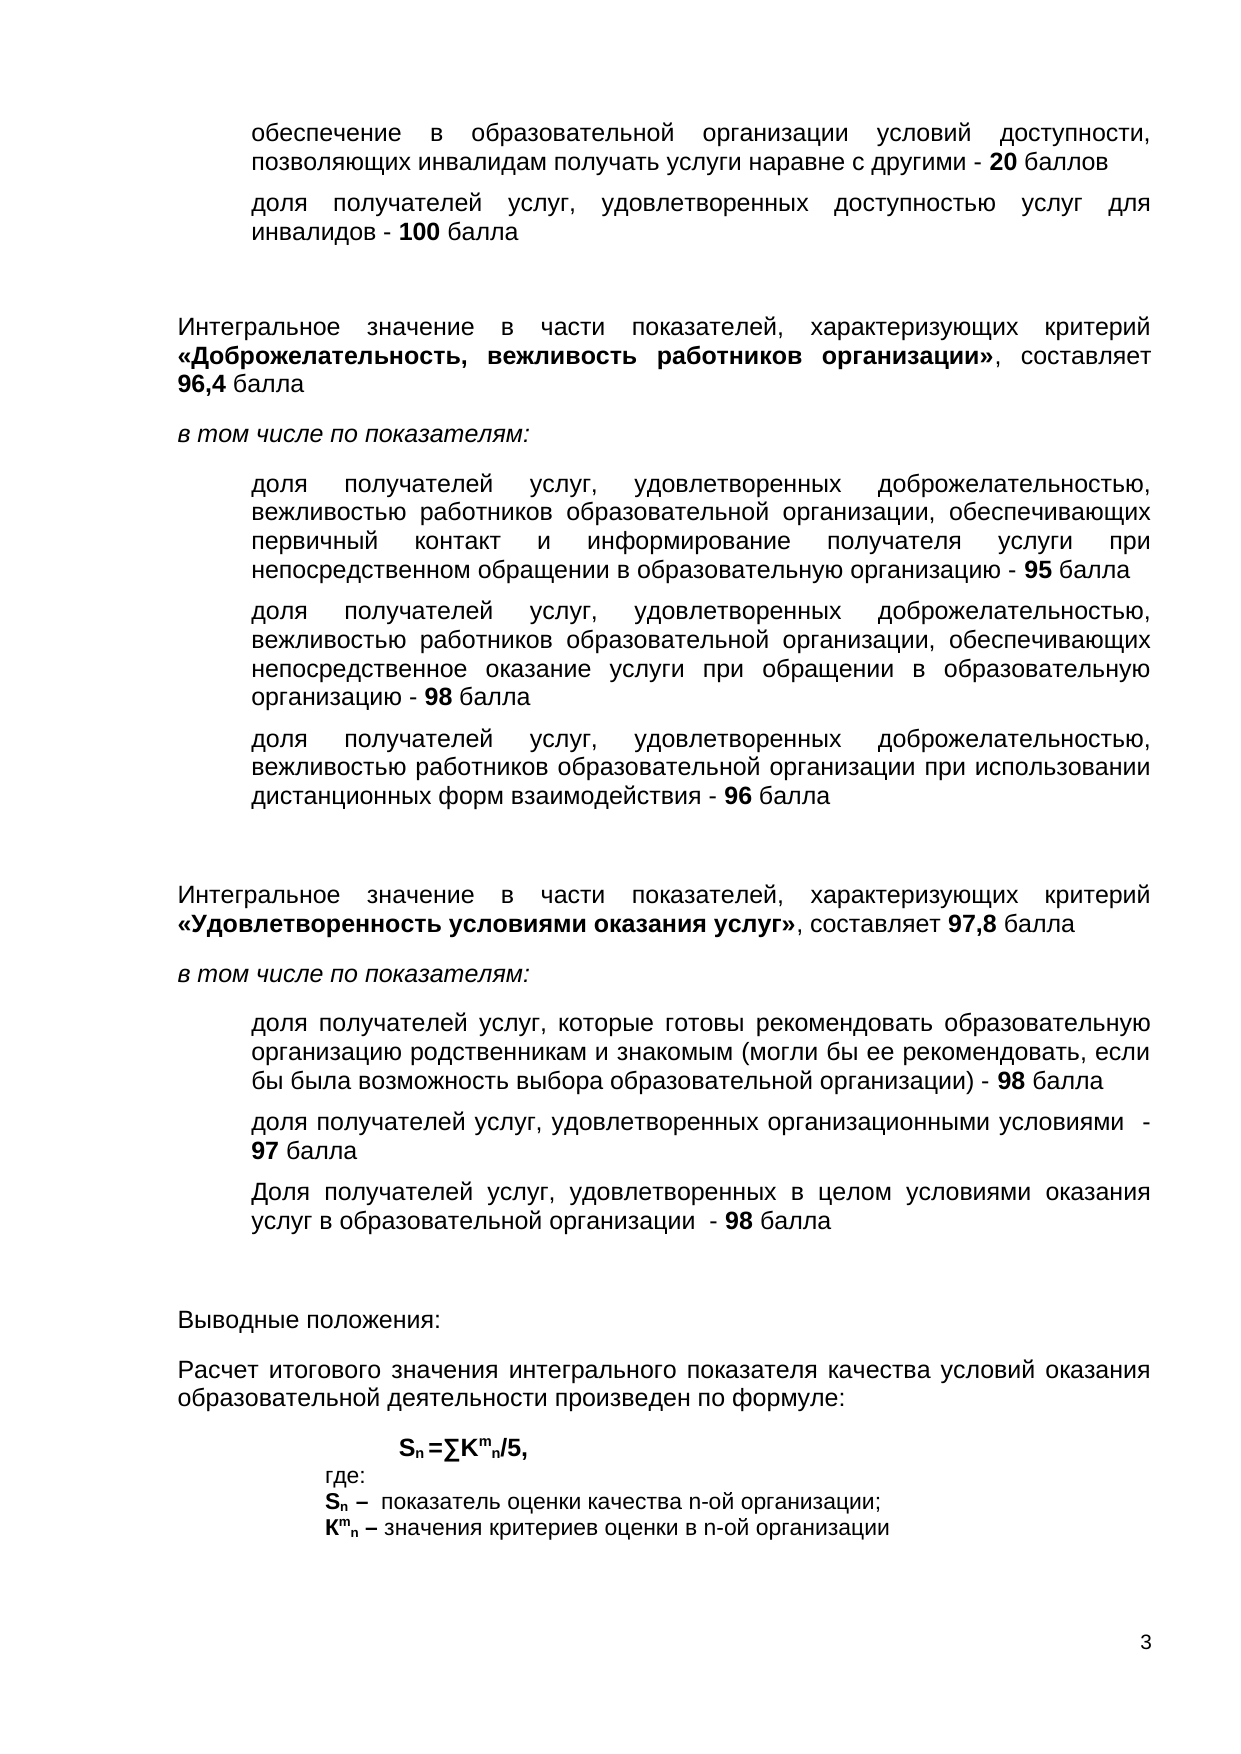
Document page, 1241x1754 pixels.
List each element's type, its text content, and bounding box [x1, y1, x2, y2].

text Sn =∑Kmn/5, [398, 1433, 1152, 1462]
text Кmn – значения критериев оценки в n-ой организации [325, 1514, 1152, 1541]
text доля получателей услуг, удовлетворенных организационными условиями - 97 балла [251, 1107, 1152, 1164]
text Sn – показатель оценки качества n-ой организации; [325, 1488, 1152, 1514]
text в том числе по показателям: [177, 419, 1152, 448]
text обеспечение в образовательной организации условий доступности, позволяющих инвалидам получать услуги наравне с другими - 20 баллов [251, 118, 1152, 176]
text доля получателей услуг, удовлетворенных доброжелательностью, вежливостью работников образовательной организации, обеспечивающих первичный контакт и информирование получателя услуги при непосредственном обращении в образовательную организацию - 95 балла [251, 468, 1152, 583]
text доля получателей услуг, удовлетворенных доброжелательностью, вежливостью работников образовательной организации при использовании дистанционных форм взаимодействия - 96 балла [251, 723, 1152, 810]
text доля получателей услуг, удовлетворенных доброжелательностью, вежливостью работников образовательной организации, обеспечивающих непосредственное оказание услуги при обращении в образовательную организацию - 98 балла [251, 596, 1152, 711]
text Интегральное значение в части показателей, характеризующих критерий «Удовлетворенность условиями оказания услуг», составляет 97,8 балла [177, 880, 1152, 938]
text где: [325, 1462, 1152, 1488]
text Интегральное значение в части показателей, характеризующих критерий «Доброжелательность, вежливость работников организации», составляет 96,4 балла [177, 312, 1152, 398]
text доля получателей услуг, которые готовы рекомендовать образовательную организацию родственникам и знакомым (могли бы ее рекомендовать, если бы была возможность выбора образовательной организации) - 98 балла [251, 1008, 1152, 1094]
text доля получателей услуг, удовлетворенных доступностью услуг для инвалидов - 100 балла [251, 188, 1152, 246]
text Выводные положения: [177, 1305, 1152, 1334]
text Расчет итогового значения интегрального показателя качества условий оказания образовательной деятельности произведен по формуле: [177, 1354, 1152, 1412]
text Доля получателей услуг, удовлетворенных в целом условиями оказания услуг в образовательной организации - 98 балла [251, 1177, 1152, 1234]
text в том числе по показателям: [177, 959, 1152, 987]
